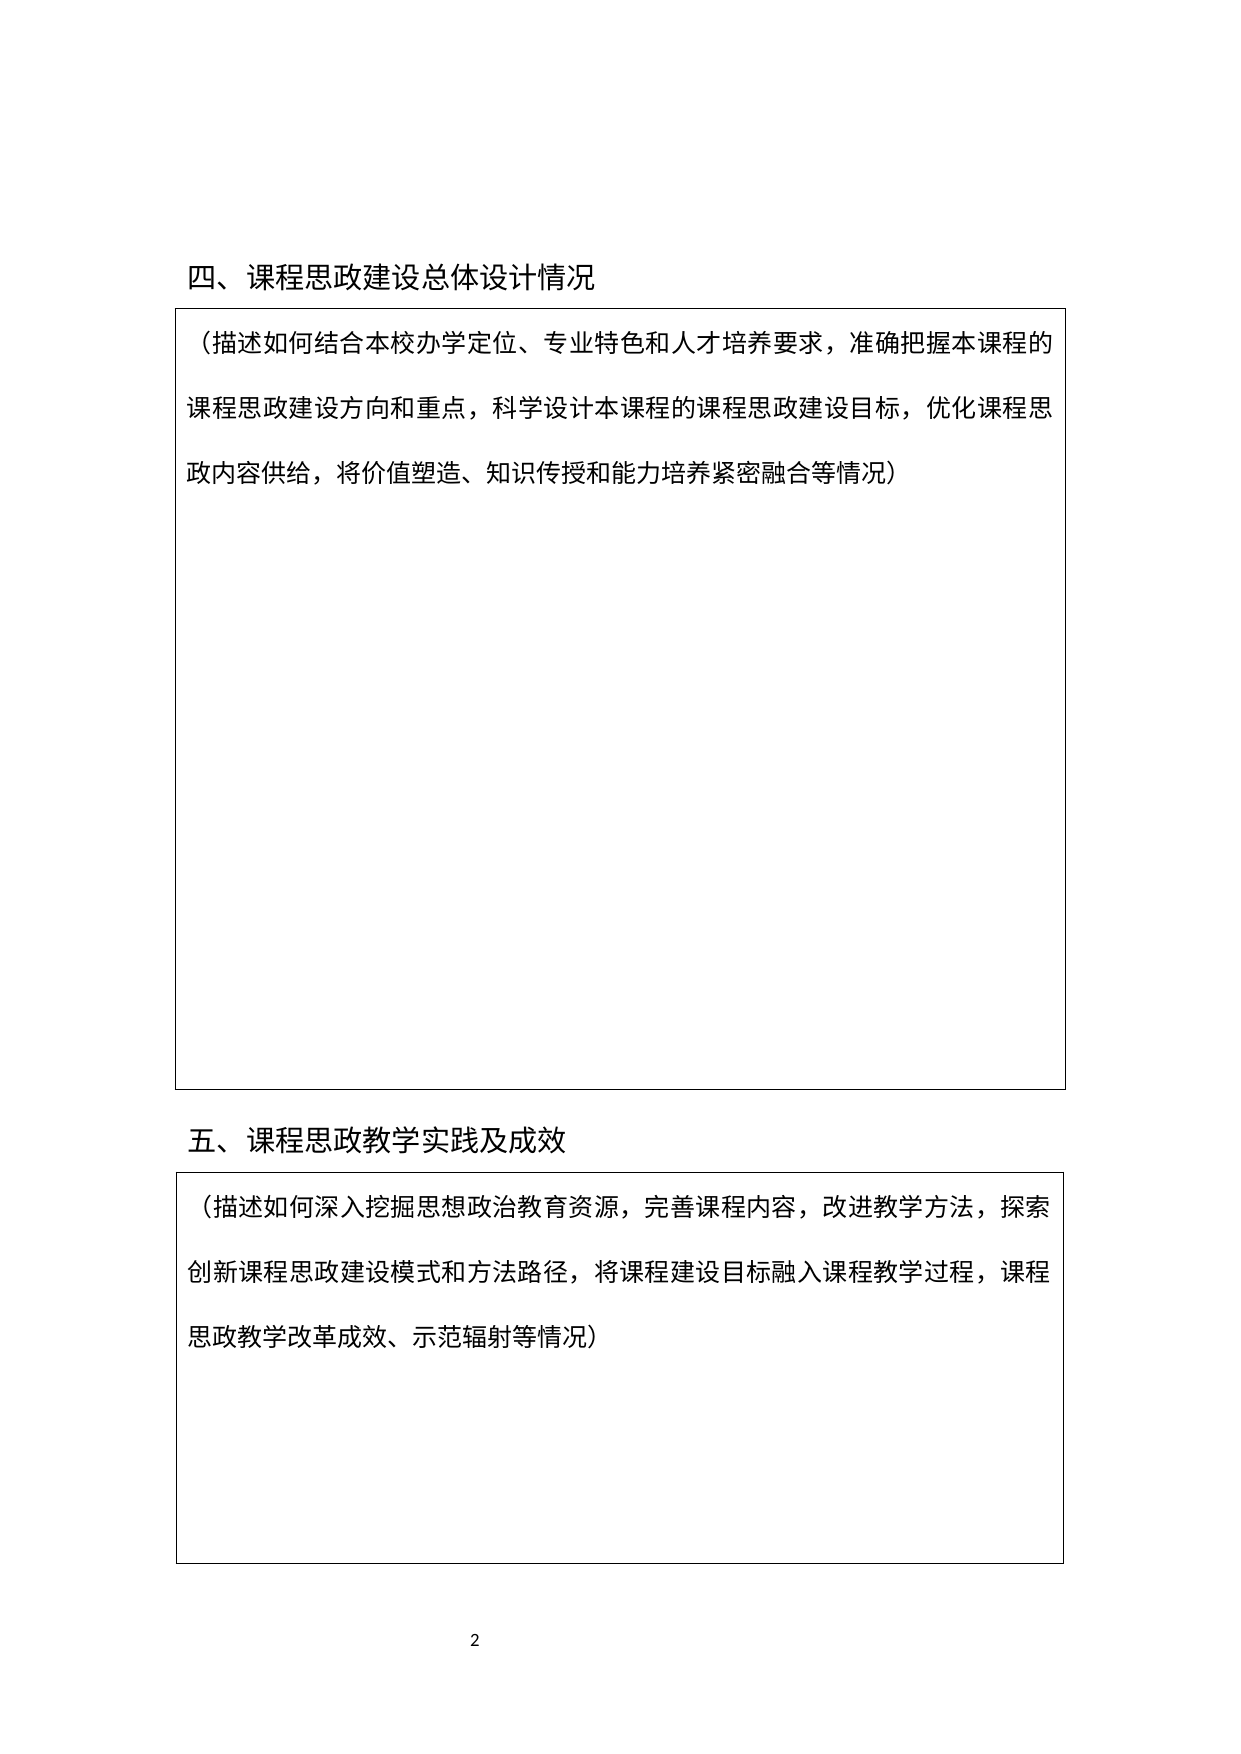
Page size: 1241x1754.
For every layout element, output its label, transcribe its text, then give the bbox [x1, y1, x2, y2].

text 五、课程思政教学实践及成效 [187, 1107, 1053, 1172]
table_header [177, 1173, 1063, 1563]
table_header （描述如何结合本校办学定位、专业特色和人才培养要求，准确把握本课程的课程思政建设方向和重点，科学设计本课程的课程思政建设目标，优化课程思政内容供给，将价值塑造、知识传授和能力培养紧密融合等情况） [176, 309, 1065, 1089]
text 四、课程思政建设总体设计情况 [187, 243, 1053, 308]
